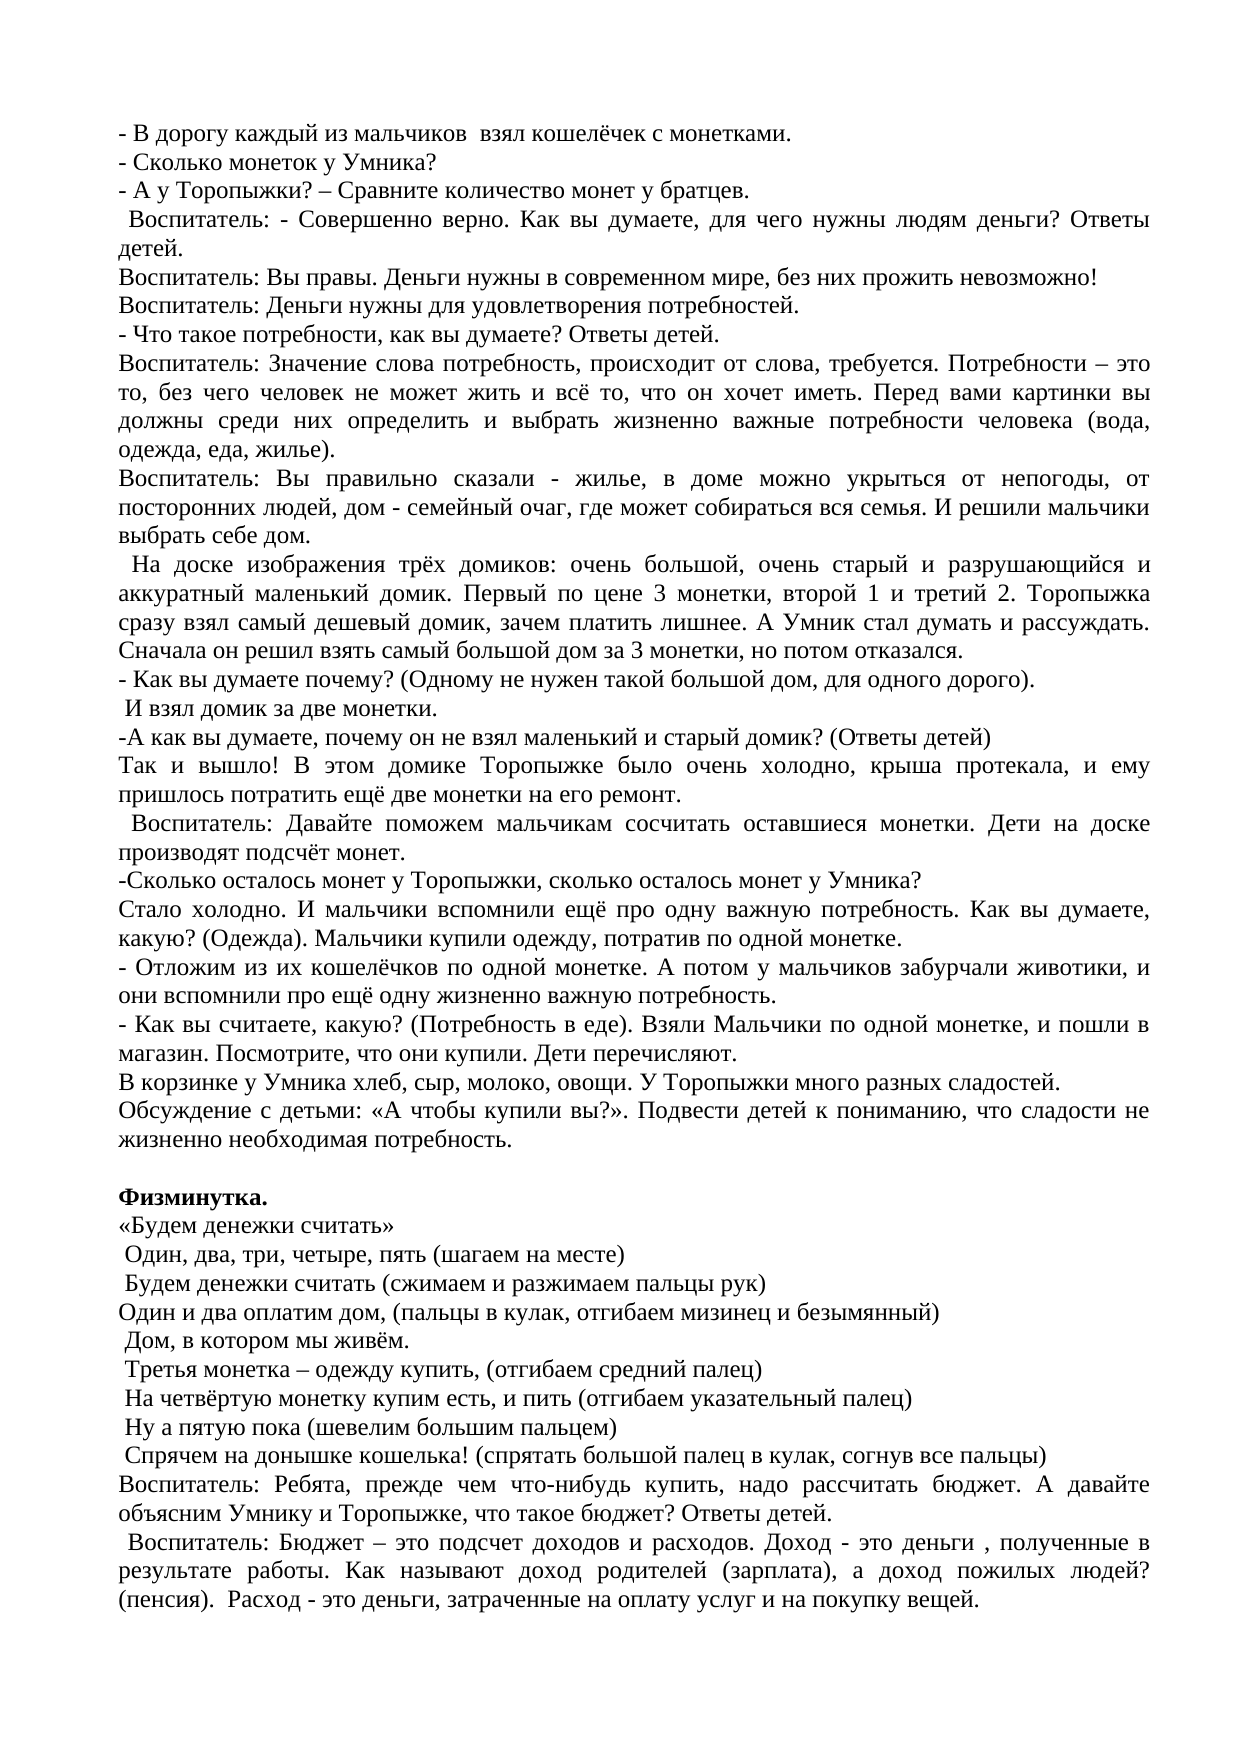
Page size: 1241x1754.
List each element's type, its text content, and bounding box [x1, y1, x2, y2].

text На четвёртую монетку купим есть, и пить (отгибаем указательный палец) [118, 1383, 1152, 1412]
text Воспитатель: Значение слова потребность, происходит от слова, требуется. Потребности – это то, без чего человек не может жить и всё то, что он хочет иметь. Перед вами картинки вы должны среди них определить и выбрать жизненно важные потребности человека (вода, одежда, еда, жилье). [118, 348, 1152, 463]
text «Будем денежки считать» [118, 1211, 1152, 1239]
text Физминутка. [118, 1182, 1152, 1211]
text - Как вы думаете почему? (Одному не нужен такой большой дом, для одного дорого). [118, 664, 1152, 693]
text Воспитатель: - Совершенно верно. Как вы думаете, для чего нужны людям деньги? Ответы детей. [118, 204, 1152, 262]
text -Сколько осталось монет у Торопыжки, сколько осталось монет у Умника? [118, 866, 1152, 894]
text -А как вы думаете, почему он не взял маленький и старый домик? (Ответы детей) [118, 722, 1152, 751]
text И взял домик за две монетки. [118, 693, 1152, 722]
text - В дорогу каждый из мальчиков взял кошелёчек с монетками. [118, 118, 1152, 147]
text В корзинке у Умника хлеб, сыр, молоко, овощи. У Торопыжки много разных сладостей. [118, 1067, 1152, 1096]
text Дом, в котором мы живём. [118, 1326, 1152, 1354]
text Один и два оплатим дом, (пальцы в кулак, отгибаем мизинец и безымянный) [118, 1297, 1152, 1326]
text Будем денежки считать (сжимаем и разжимаем пальцы рук) [118, 1268, 1152, 1297]
text Стало холодно. И мальчики вспомнили ещё про одну важную потребность. Как вы думаете, какую? (Одежда). Мальчики купили одежду, потратив по одной монетке. [118, 894, 1152, 952]
text Один, два, три, четыре, пять (шагаем на месте) [118, 1239, 1152, 1268]
text - Что такое потребности, как вы думаете? Ответы детей. [118, 319, 1152, 348]
text Воспитатель: Ребята, прежде чем что-нибудь купить, надо рассчитать бюджет. А давайте объясним Умнику и Торопыжке, что такое бюджет? Ответы детей. [118, 1469, 1152, 1527]
text Так и вышло! В этом домике Торопыжке было очень холодно, крыша протекала, и ему пришлось потратить ещё две монетки на его ремонт. [118, 751, 1152, 808]
text Третья монетка – одежду купить, (отгибаем средний палец) [118, 1354, 1152, 1383]
text Воспитатель: Деньги нужны для удовлетворения потребностей. [118, 291, 1152, 319]
text На доске изображения трёх домиков: очень большой, очень старый и разрушающийся и аккуратный маленький домик. Первый по цене 3 монетки, второй 1 и третий 2. Торопыжка сразу взял самый дешевый домик, зачем платить лишнее. А Умник стал думать и рассуждать. Сначала он решил взять самый большой дом за 3 монетки, но потом отказался. [118, 549, 1152, 664]
text Воспитатель: Давайте поможем мальчикам сосчитать оставшиеся монетки. Дети на доске производят подсчёт монет. [118, 808, 1152, 866]
text Воспитатель: Бюджет – это подсчет доходов и расходов. Доход - это деньги , полученные в результате работы. Как называют доход родителей (зарплата), а доход пожилых людей? (пенсия). Расход - это деньги, затраченные на оплату услуг и на покупку вещей. [118, 1527, 1152, 1613]
text - Сколько монеток у Умника? [118, 147, 1152, 176]
text Воспитатель: Вы правильно сказали - жилье, в доме можно укрыться от непогоды, от посторонних людей, дом - семейный очаг, где может собираться вся семья. И решили мальчики выбрать себе дом. [118, 463, 1152, 549]
text Ну а пятую пока (шевелим большим пальцем) [118, 1412, 1152, 1441]
text - А у Торопыжки? – Сравните количество монет у братцев. [118, 176, 1152, 204]
text Обсуждение с детьми: «А чтобы купили вы?». Подвести детей к пониманию, что сладости не жизненно необходимая потребность. [118, 1096, 1152, 1153]
text - Как вы считаете, какую? (Потребность в еде). Взяли Мальчики по одной монетке, и пошли в магазин. Посмотрите, что они купили. Дети перечисляют. [118, 1009, 1152, 1067]
text - Отложим из их кошелёчков по одной монетке. А потом у мальчиков забурчали животики, и они вспомнили про ещё одну жизненно важную потребность. [118, 952, 1152, 1009]
text Спрячем на донышке кошелька! (спрятать большой палец в кулак, согнув все пальцы) [118, 1441, 1152, 1469]
text Воспитатель: Вы правы. Деньги нужны в современном мире, без них прожить невозможно! [118, 262, 1152, 291]
